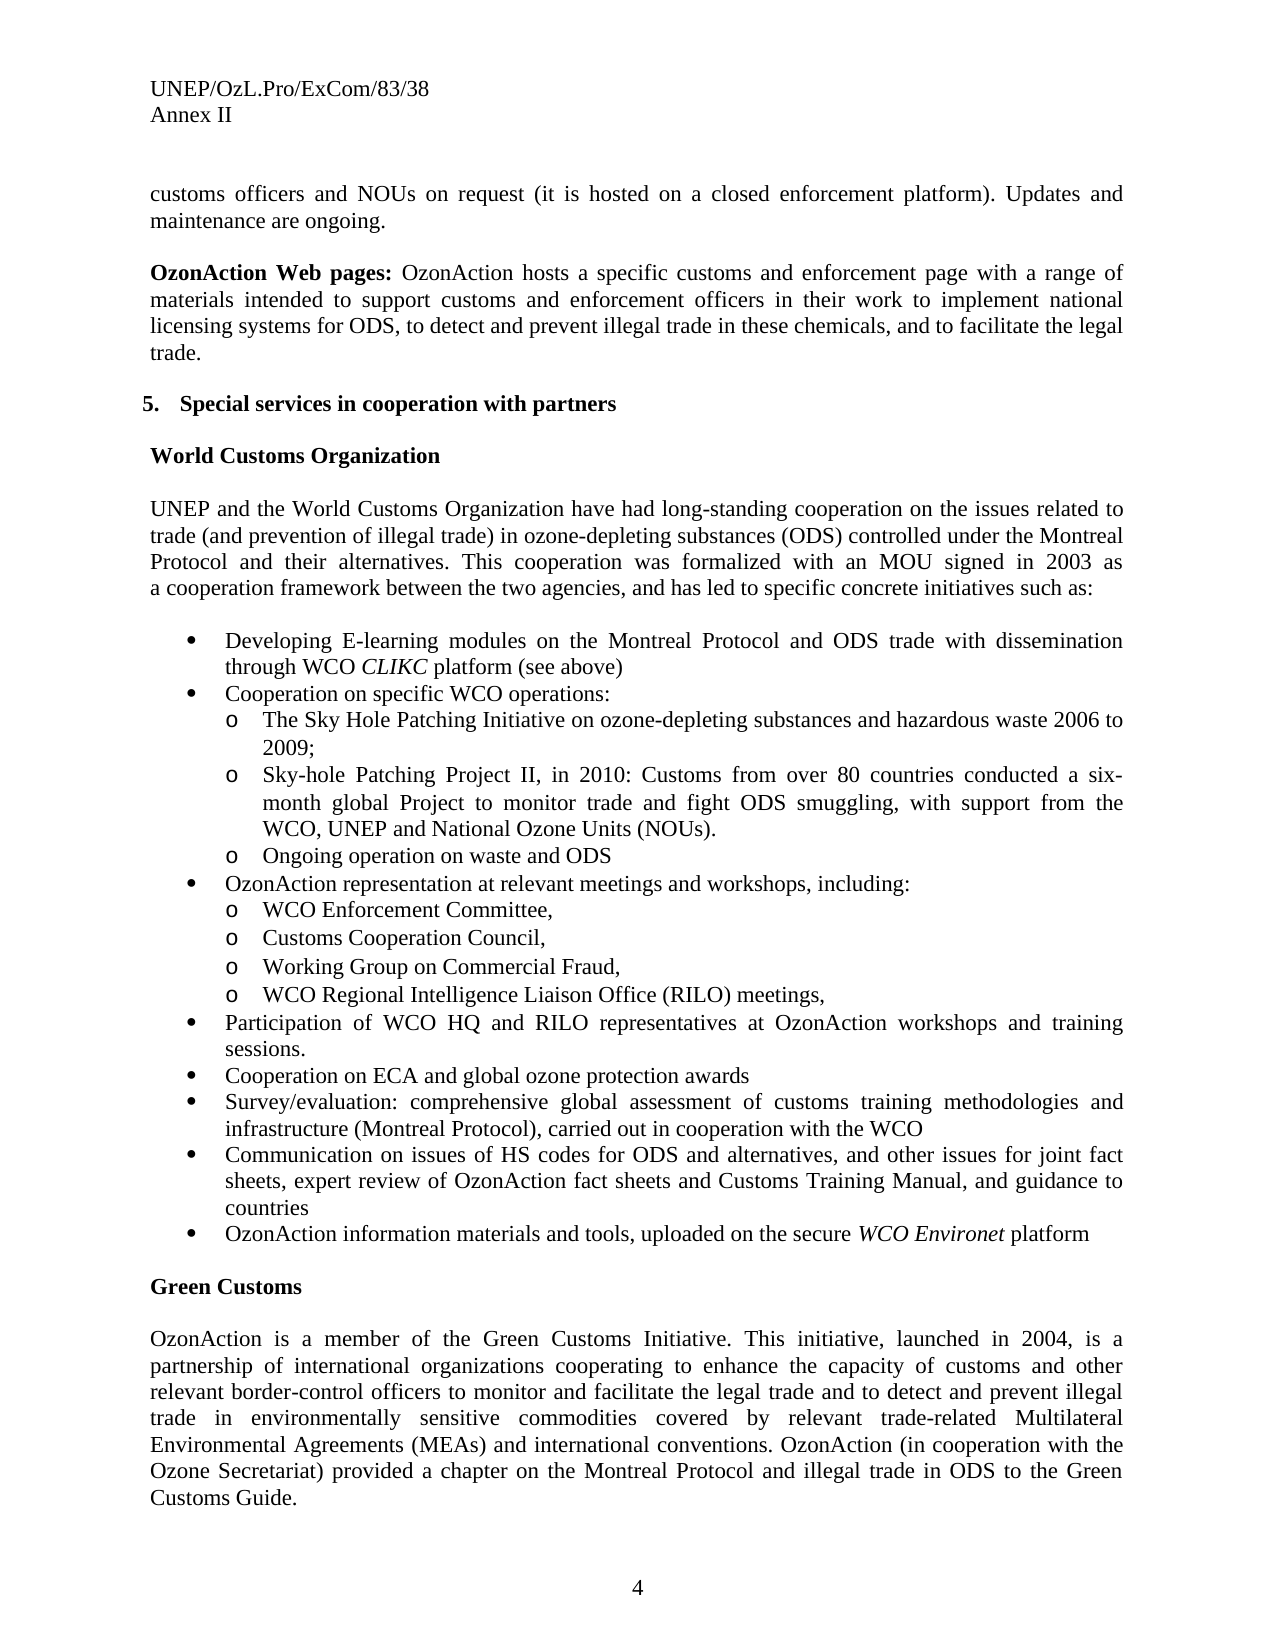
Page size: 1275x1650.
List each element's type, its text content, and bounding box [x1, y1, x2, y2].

list Survey/evaluation: comprehensive global assessment of customs training methodologies and infrastructure (Montreal Protocol), carried out in cooperation with the WCO [187, 1088, 1125, 1141]
list The Sky Hole Patching Initiative on ozone-depleting substances and hazardous waste 2006 to 2009; [225, 706, 1125, 761]
list WCO Regional Intelligence Liaison Office (RILO) meetings, [225, 981, 1125, 1009]
list Sky-hole Patching Project II, in 2010: Customs from over 80 countries conducted a six-month global Project to monitor trade and fight ODS smuggling, with support from the WCO, UNEP and National Ozone Units (NOUs). [225, 761, 1125, 842]
text World Customs Organization [150, 443, 1125, 469]
list Cooperation on ECA and global ozone protection awards [187, 1062, 1125, 1088]
list Ongoing operation on waste and ODS [225, 842, 1125, 870]
text Green Customs [150, 1273, 1125, 1299]
list Working Group on Commercial Fraud, [225, 953, 1125, 981]
list OzonAction representation at relevant meetings and workshops, including: [187, 870, 1125, 896]
list Participation of WCO HQ and RILO representatives at OzonAction workshops and training sessions. [187, 1009, 1125, 1062]
subtitle Special services in cooperation with partners [142, 390, 1125, 416]
list WCO Enforcement Committee, [225, 896, 1125, 924]
text UNEP and the World Customs Organization have had long-standing cooperation on the issues related to trade (and prevention of illegal trade) in ozone-depleting substances (ODS) controlled under the Montreal Protocol and their alternatives. This cooperation was formalized with an MOU signed in 2003 as a cooperation framework between the two agencies, and has led to specific concrete initiatives such as: [150, 495, 1125, 601]
list Communication on issues of HS codes for ODS and alternatives, and other issues for joint fact sheets, expert review of OzonAction fact sheets and Customs Training Manual, and guidance to countries [187, 1141, 1125, 1220]
text OzonAction is a member of the Green Customs Initiative. This initiative, launched in 2004, is a partnership of international organizations cooperating to enhance the capacity of customs and other relevant border-control officers to monitor and facilitate the legal trade and to detect and prevent illegal trade in environmentally sensitive commodities covered by relevant trade-related Multilateral Environmental Agreements (MEAs) and international conventions. OzonAction (in cooperation with the Ozone Secretariat) provided a chapter on the Montreal Protocol and illegal trade in ODS to the Green Customs Guide. [150, 1325, 1125, 1510]
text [150, 180, 1125, 233]
list OzonAction information materials and tools, uploaded on the secure WCO Environet platform [187, 1220, 1125, 1246]
list Developing E-learning modules on the Montreal Protocol and ODS trade with dissemination through WCO CLIKC platform (see above) [187, 627, 1125, 680]
list Cooperation on specific WCO operations: [187, 680, 1125, 706]
text OzonAction Web pages: OzonAction hosts a specific customs and enforcement page with a range of materials intended to support customs and enforcement officers in their work to implement national licensing systems for ODS, to detect and prevent illegal trade in these chemicals, and to facilitate the legal trade. [150, 259, 1125, 365]
list Customs Cooperation Council, [225, 924, 1125, 953]
